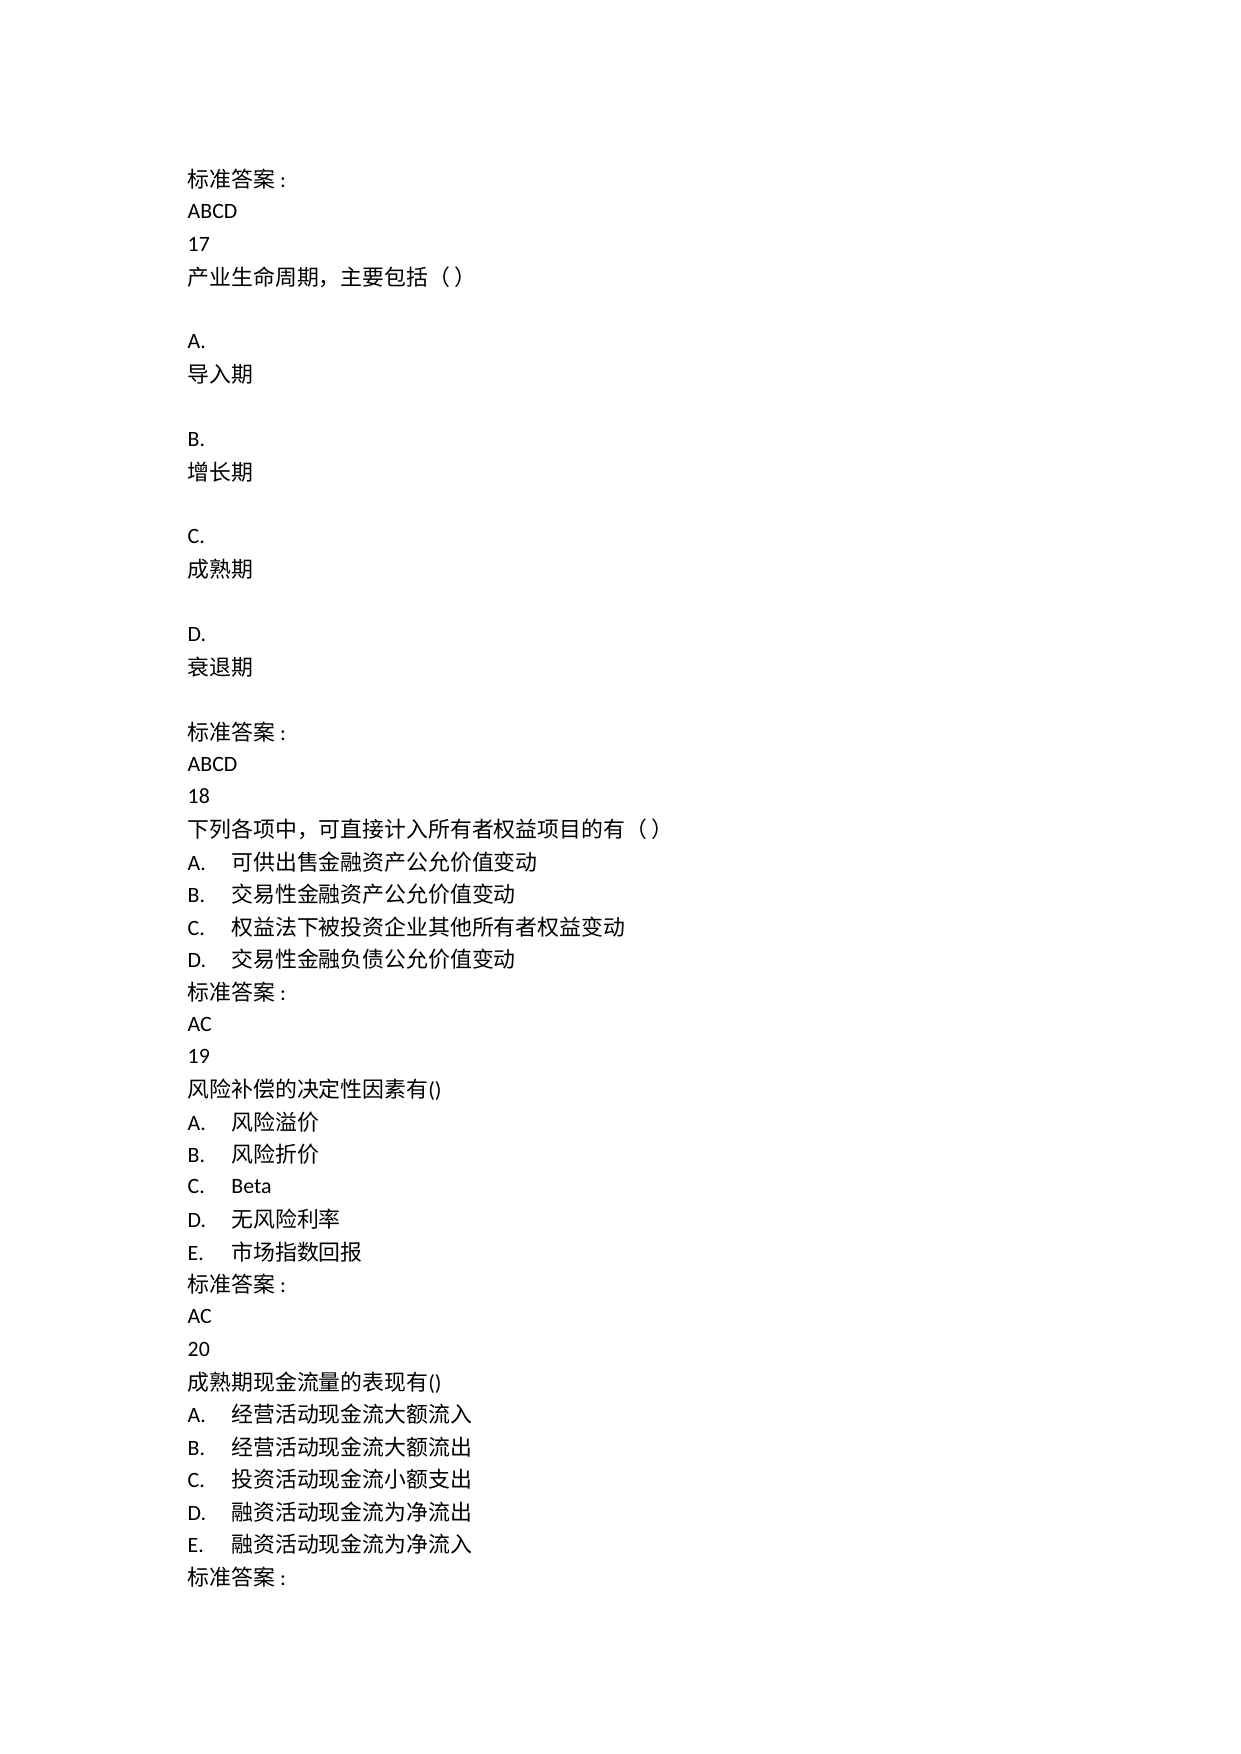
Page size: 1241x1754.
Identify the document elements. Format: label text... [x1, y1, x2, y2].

text C. 权益法下被投资企业其他所有者权益变动 [187, 909, 1053, 942]
text B. [187, 422, 1053, 454]
text 衰退期 [187, 649, 1053, 682]
text D. 融资活动现金流为净流出 [187, 1494, 1053, 1527]
text 标准答案 : [187, 1267, 1053, 1299]
text 标准答案 : [187, 714, 1053, 747]
text 成熟期现金流量的表现有() [187, 1364, 1053, 1397]
text E. 融资活动现金流为净流入 [187, 1527, 1053, 1559]
text A. 风险溢价 [187, 1104, 1053, 1137]
text ABCD [187, 747, 1053, 779]
text D. [187, 617, 1053, 649]
text C. 投资活动现金流小额支出 [187, 1462, 1053, 1494]
text AC [187, 1007, 1053, 1039]
text 产业生命周期，主要包括（ ） [187, 259, 1053, 292]
text 标准答案 : [187, 974, 1053, 1007]
text E. 市场指数回报 [187, 1234, 1053, 1267]
text 导入期 [187, 357, 1053, 389]
text B. 风险折价 [187, 1137, 1053, 1169]
text 风险补偿的决定性因素有() [187, 1072, 1053, 1104]
text 17 [187, 227, 1053, 259]
text A. 可供出售金融资产公允价值变动 [187, 844, 1053, 877]
text 18 [187, 779, 1053, 812]
text 成熟期 [187, 552, 1053, 584]
text B. 经营活动现金流大额流出 [187, 1429, 1053, 1462]
text B. 交易性金融资产公允价值变动 [187, 877, 1053, 909]
text AC [187, 1299, 1053, 1332]
text A. 经营活动现金流大额流入 [187, 1397, 1053, 1429]
text ABCD [187, 194, 1053, 227]
text 标准答案 : [187, 1559, 1053, 1592]
text D. 交易性金融负债公允价值变动 [187, 942, 1053, 974]
text 标准答案 : [187, 162, 1053, 194]
text C. Beta [187, 1169, 1053, 1202]
text 19 [187, 1039, 1053, 1072]
text C. [187, 519, 1053, 552]
text D. 无风险利率 [187, 1202, 1053, 1234]
text 20 [187, 1332, 1053, 1364]
text 下列各项中，可直接计入所有者权益项目的有（ ） [187, 812, 1053, 844]
text A. [187, 324, 1053, 357]
text 增长期 [187, 454, 1053, 487]
